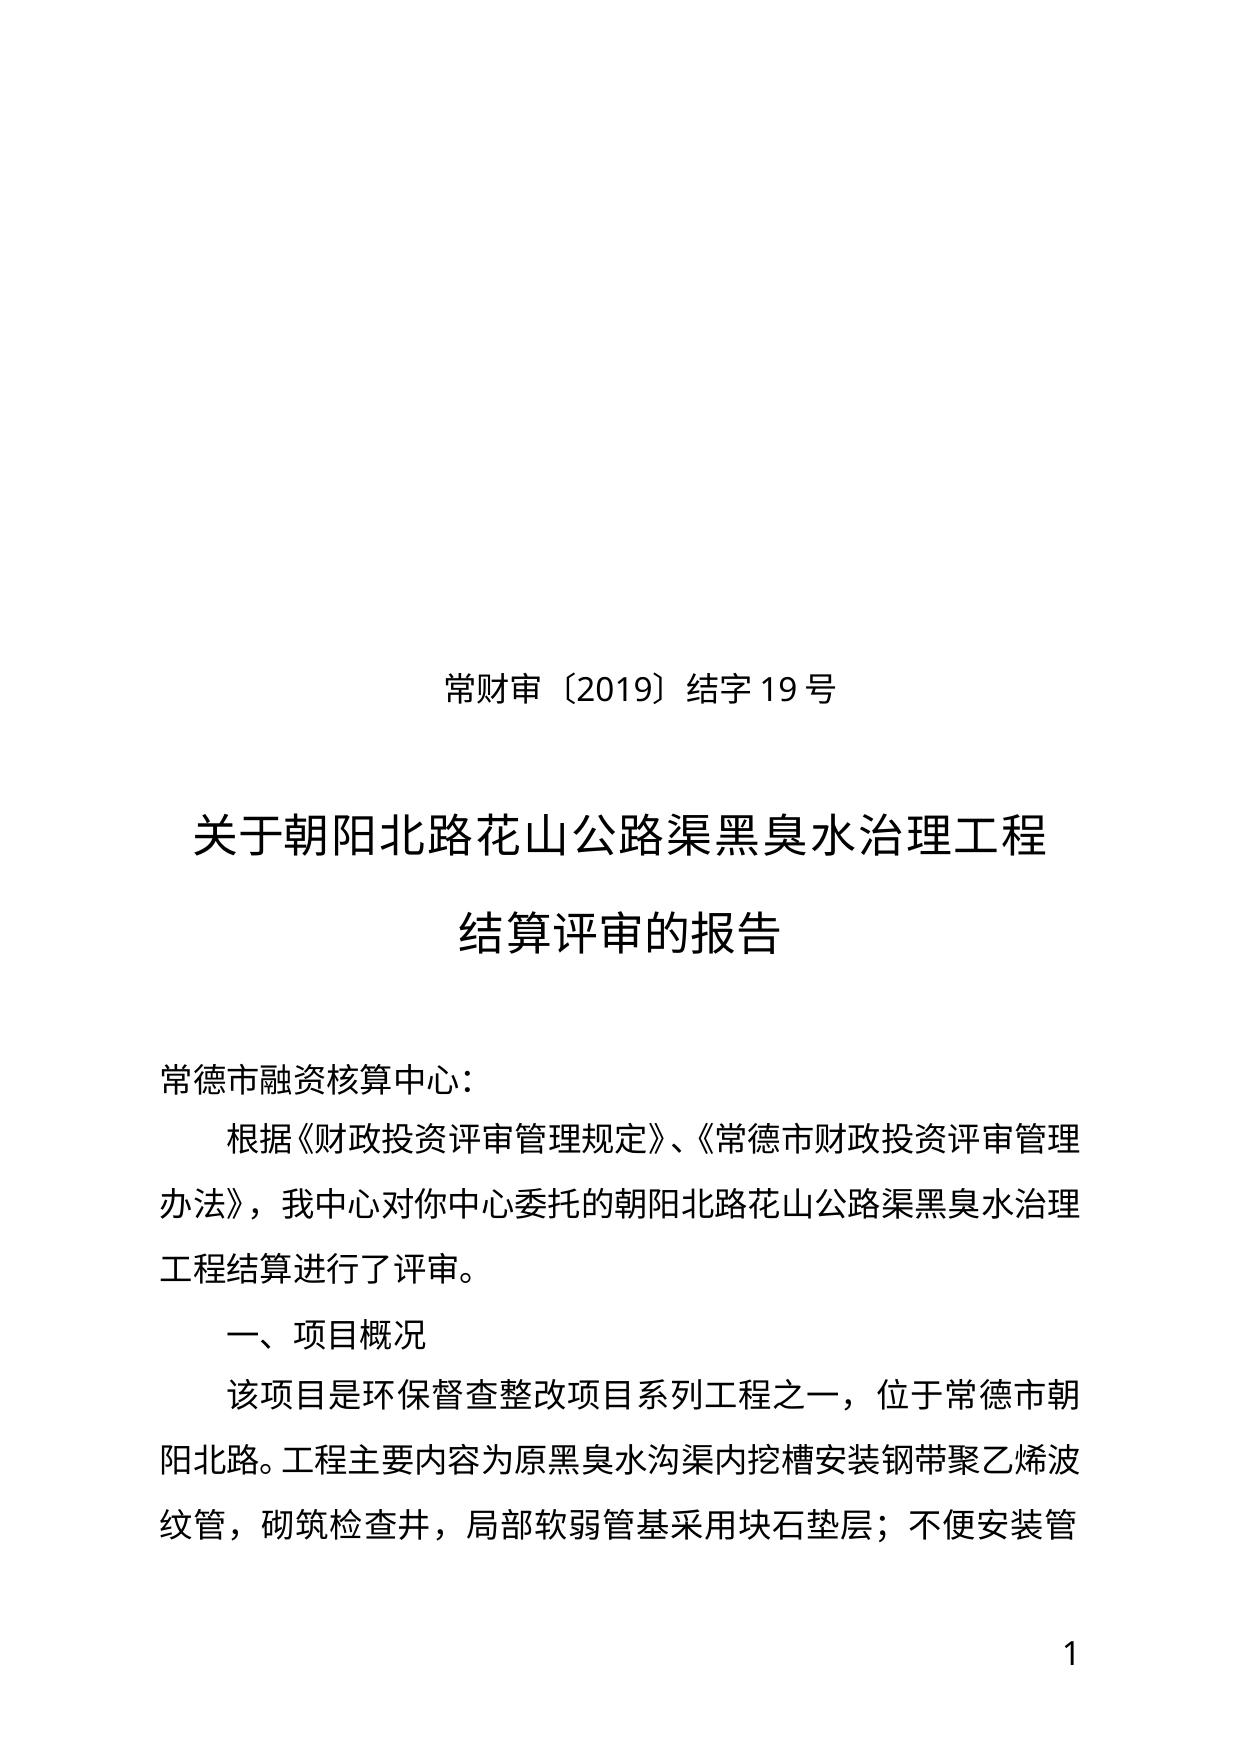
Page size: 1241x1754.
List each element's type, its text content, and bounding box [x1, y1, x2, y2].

text 根据《财政投资评审管理规定》、《常德市财政投资评审管理办法》，我中心对你中心委托的朝阳北路花山公路渠黑臭水治理工程结算进行了评审。 [159, 1104, 1081, 1299]
text 常财审〔2019〕结字19号 [159, 654, 1081, 719]
text 常德市融资核算中心： [159, 1044, 1081, 1104]
text 结算评审的报告 [159, 882, 1081, 979]
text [159, 1360, 1081, 1555]
text 一、项目概况 [159, 1299, 1081, 1360]
text 关于朝阳北路花山公路渠黑臭水治理工程 [159, 784, 1081, 882]
